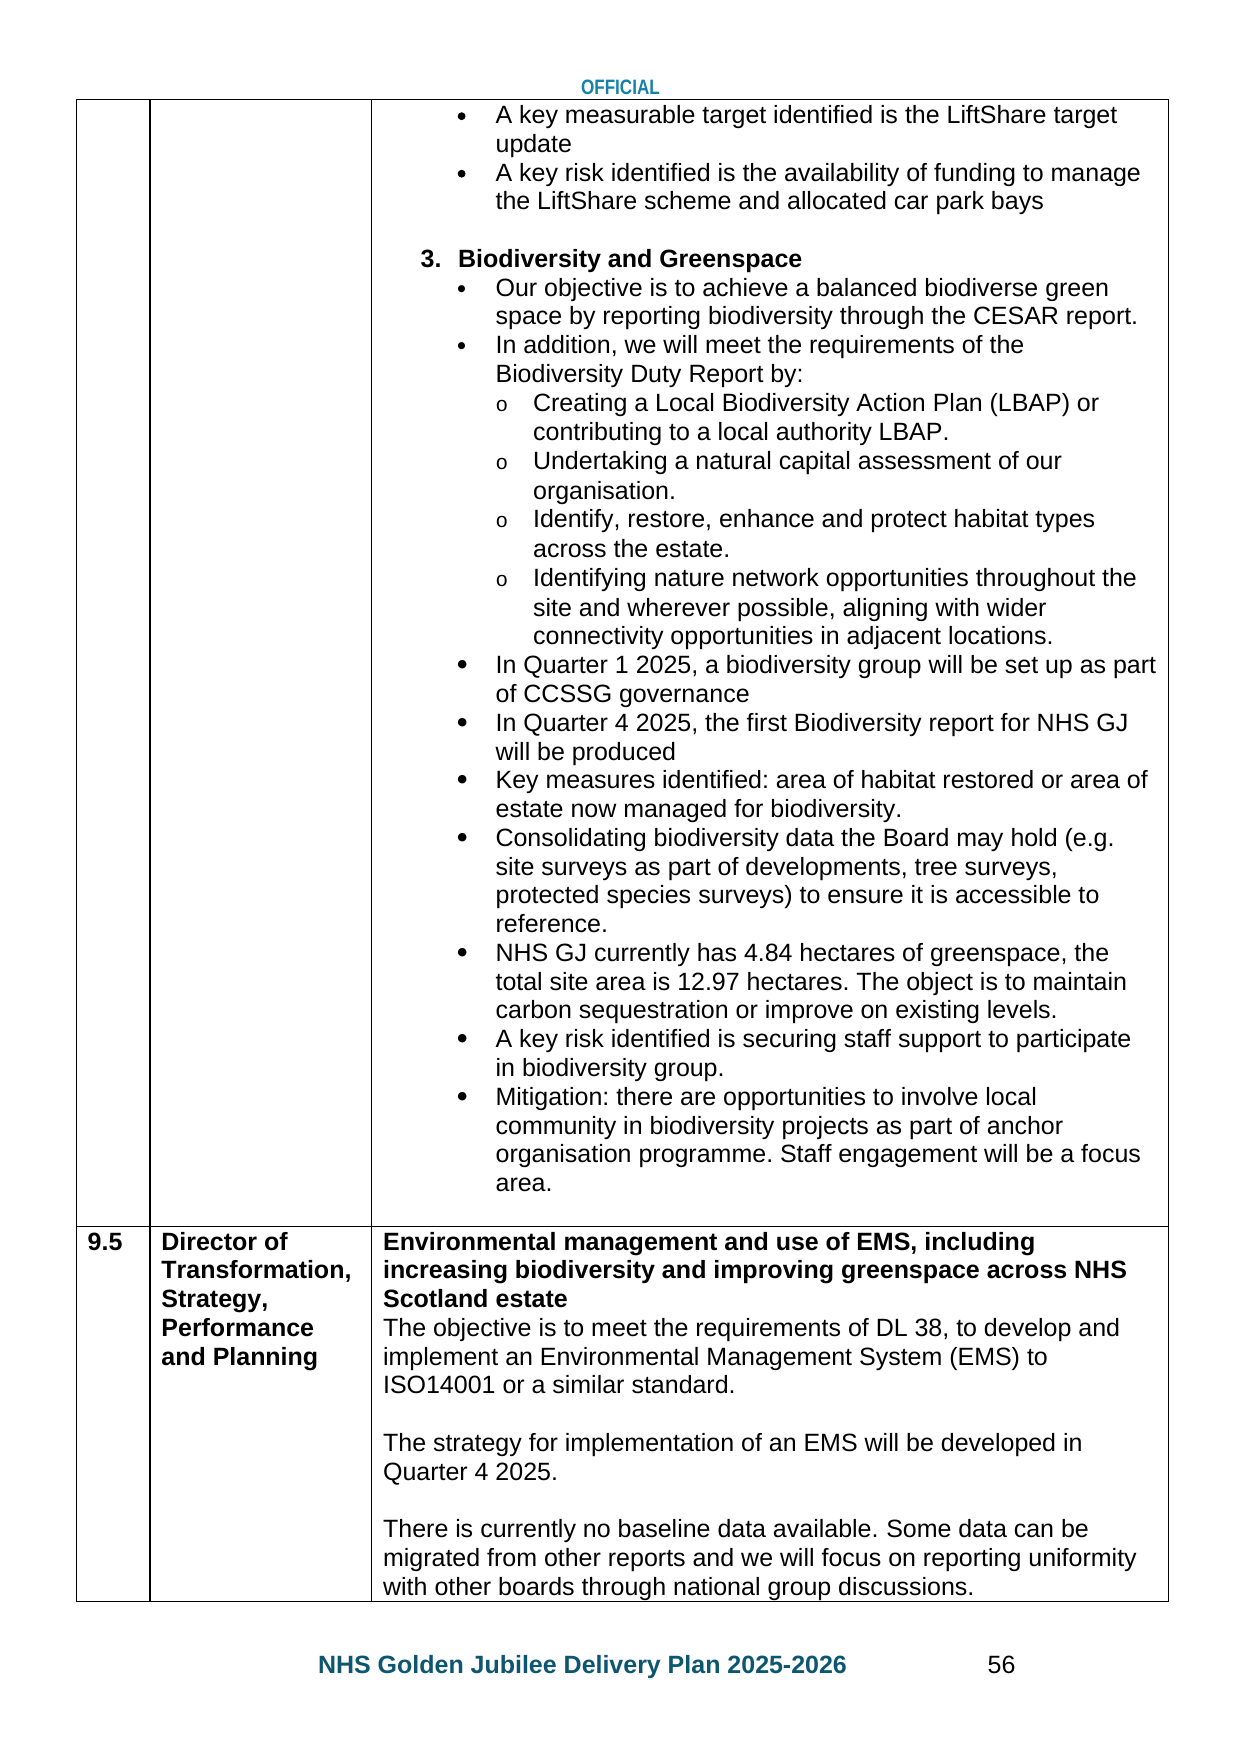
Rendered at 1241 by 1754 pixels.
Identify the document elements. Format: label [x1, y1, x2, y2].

table_cell [372, 100, 1168, 1226]
table_cell [372, 1227, 1168, 1601]
table_cell [151, 100, 371, 1226]
table_cell [77, 1227, 149, 1601]
table_cell [151, 1227, 371, 1601]
table_cell [77, 100, 149, 1226]
